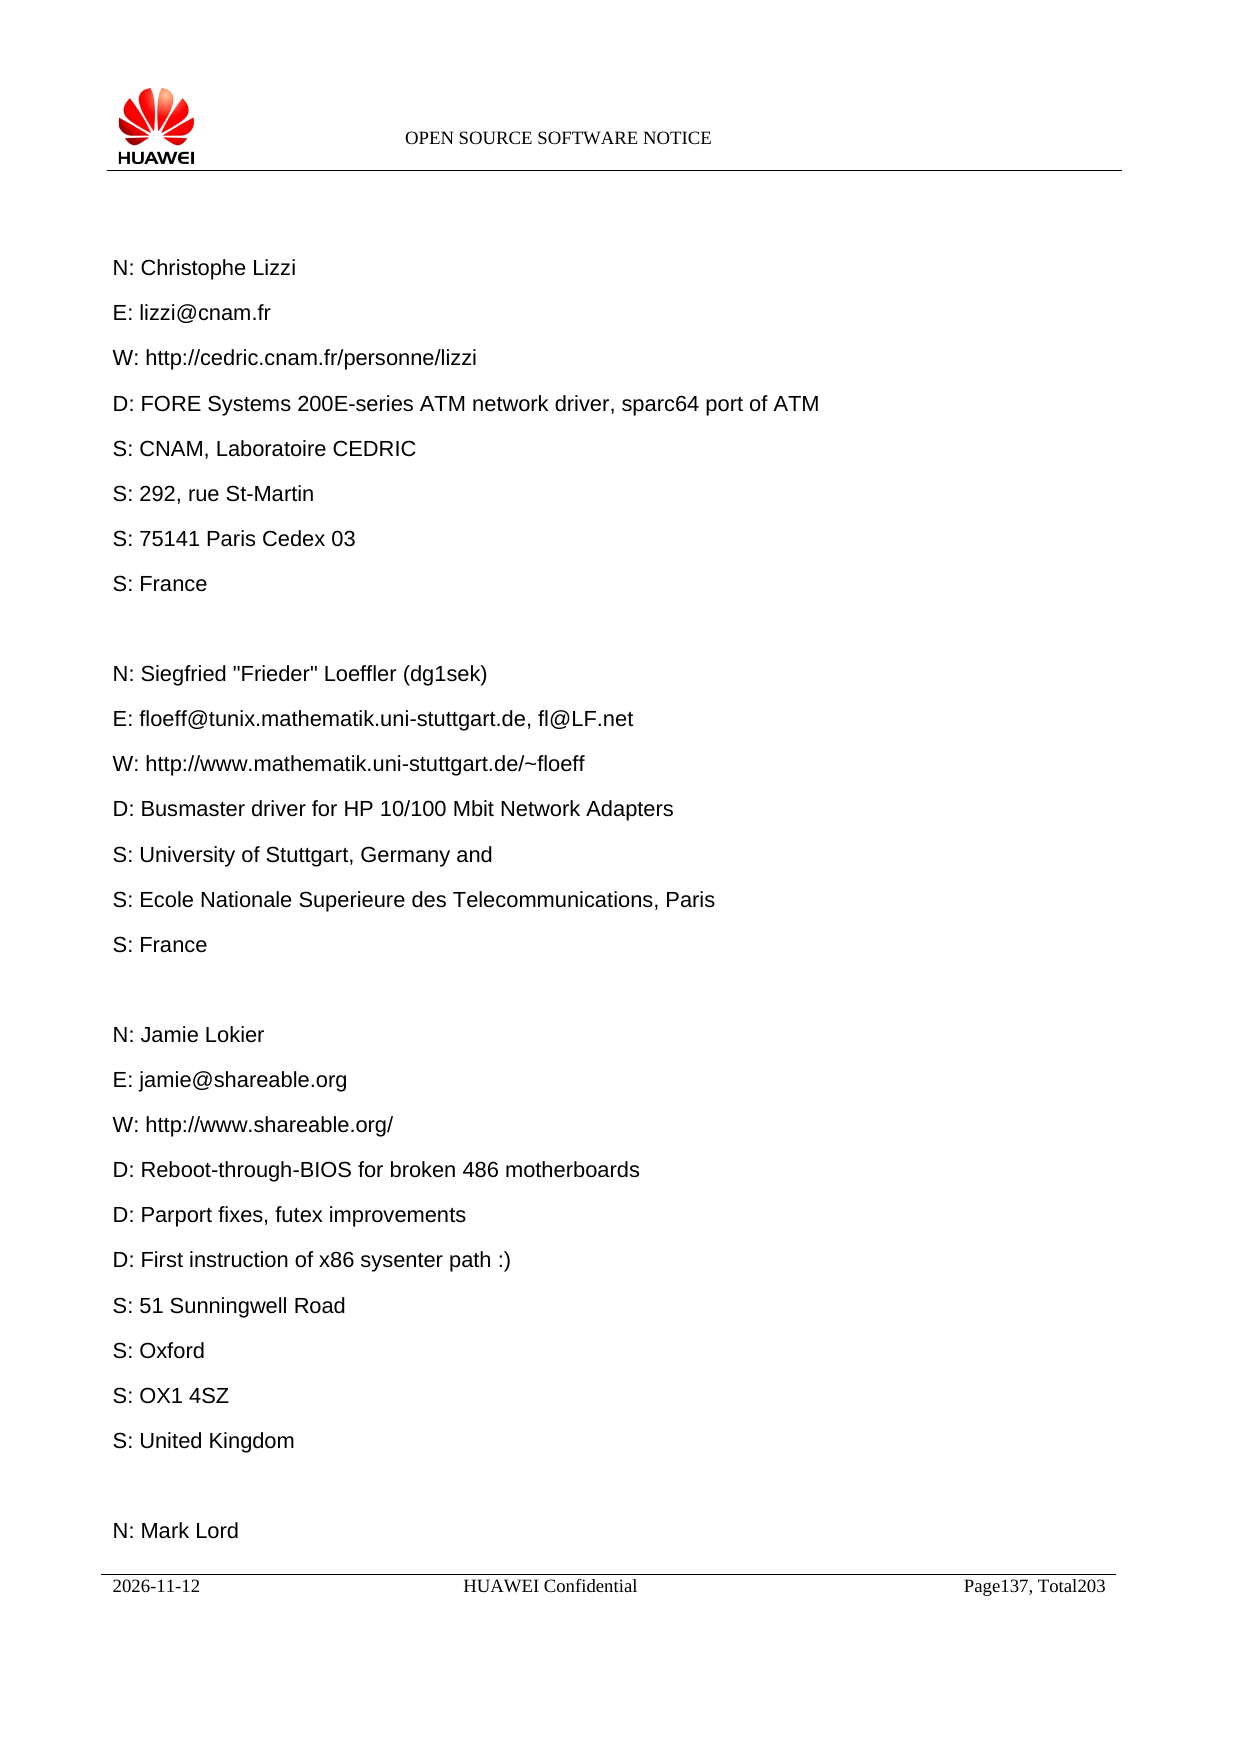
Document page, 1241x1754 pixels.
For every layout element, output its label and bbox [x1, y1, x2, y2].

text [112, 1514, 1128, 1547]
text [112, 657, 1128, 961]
picture [118, 88, 194, 164]
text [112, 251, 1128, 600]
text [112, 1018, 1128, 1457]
